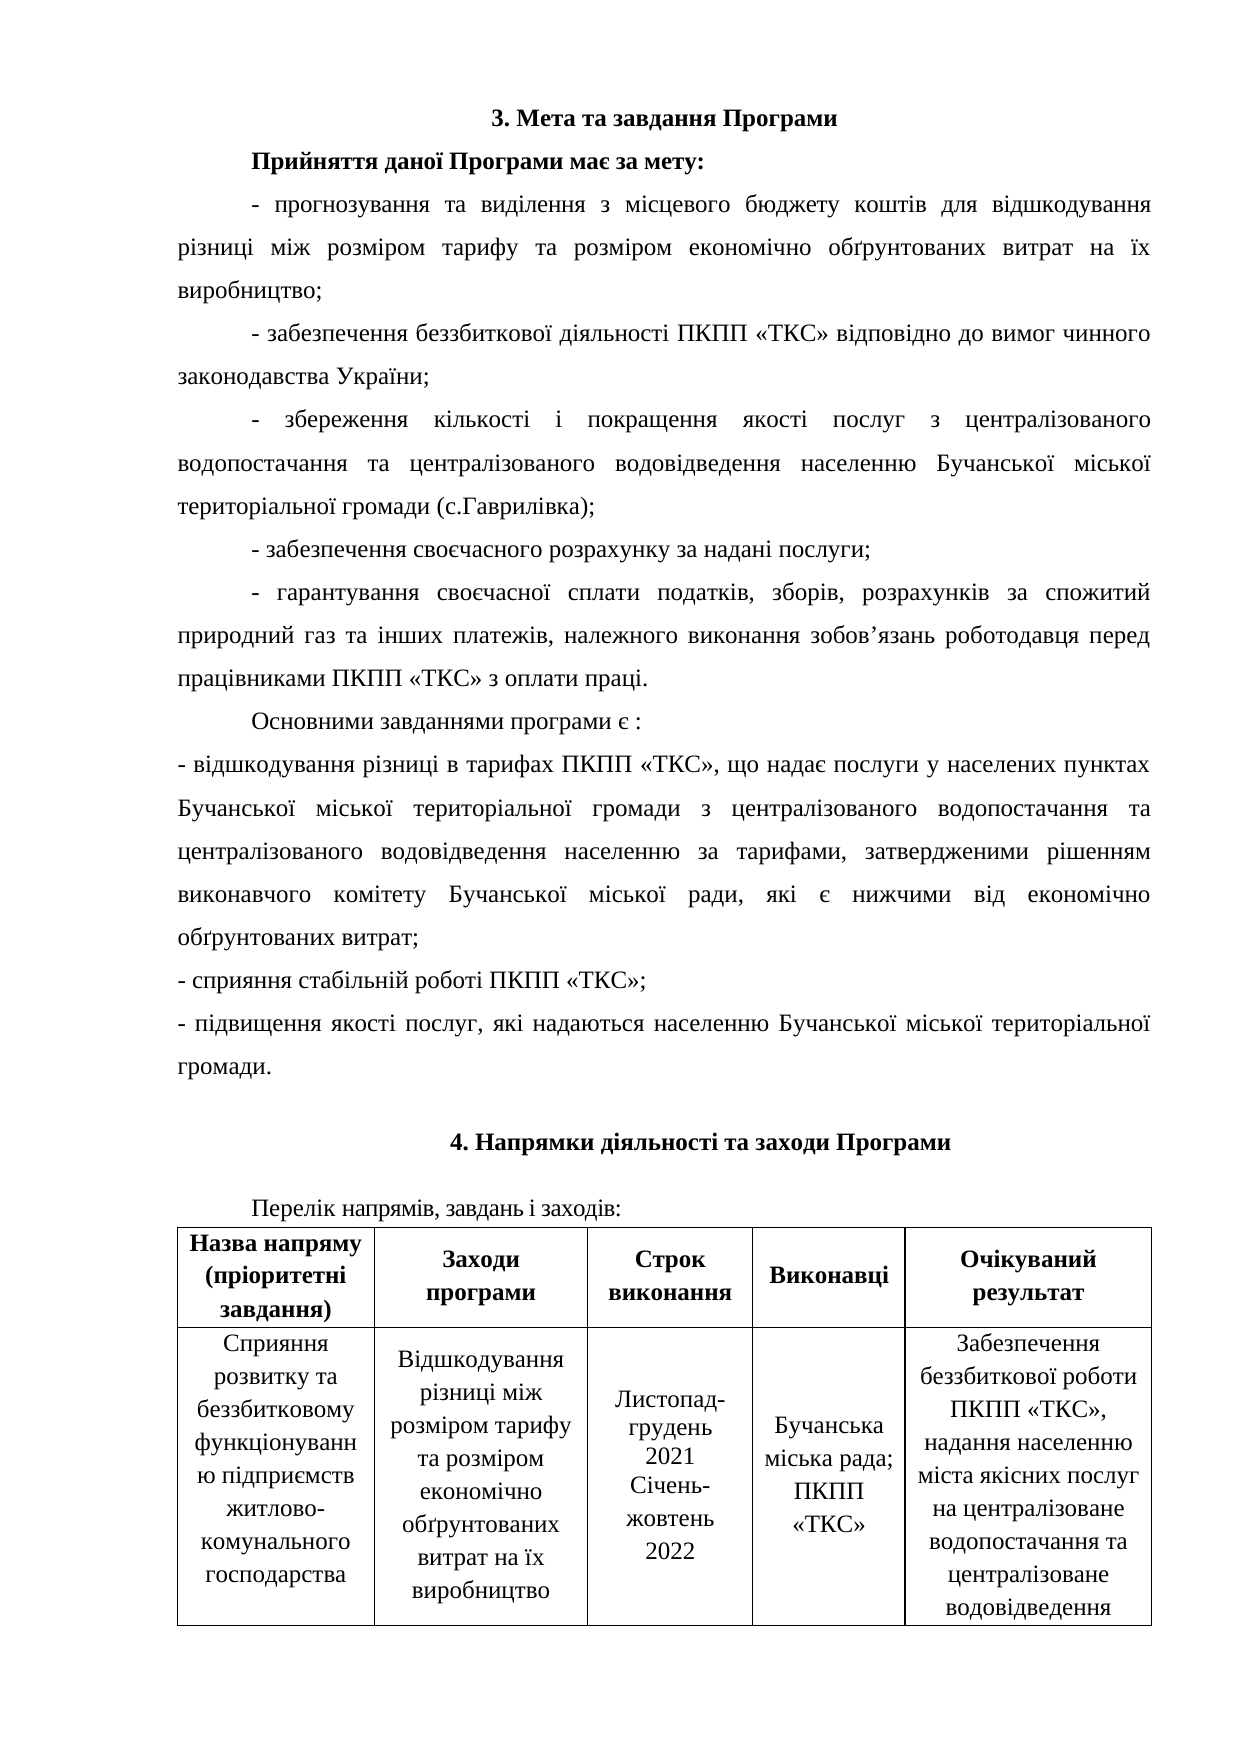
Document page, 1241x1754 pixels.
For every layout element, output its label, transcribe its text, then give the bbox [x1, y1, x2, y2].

text 3. Мета та завдання Програми [177, 103, 1152, 131]
table_cell Сприяння розвитку та беззбитковому функціонуванню підприємств житлово-комунального господарства [178, 1328, 374, 1625]
text - збереження кількості і покращення якості послуг з централізованого водопостачання та централізованого водовідведення населенню Бучанської міської територіальної громади (с.Гаврилівка); [177, 404, 1152, 519]
table_header Строк виконання [588, 1228, 752, 1327]
table_cell Відшкодування різниці між розміром тарифу та розміром економічно обґрунтованих витрат на їх виробництво [375, 1328, 587, 1625]
table_cell Листопад-грудень 2021 Січень-жовтень 2022 [588, 1328, 752, 1625]
text 4. Напрямки діяльності та заходи Програми [177, 1127, 1152, 1156]
table_cell Бучанська міська рада; ПКПП «ТКС» [753, 1328, 904, 1625]
text Перелік напрямів, завдань і заходів: [177, 1193, 1162, 1222]
table_header Назва напряму (пріоритетні завдання) [178, 1228, 374, 1327]
text - гарантування своєчасної сплати податків, зборів, розрахунків за спожитий природний газ та інших платежів, належного виконання зобов’язань роботодавця перед працівниками ПКПП «ТКС» з оплати праці. [177, 577, 1152, 692]
text - прогнозування та виділення з місцевого бюджету коштів для відшкодування різниці між розміром тарифу та розміром економічно обґрунтованих витрат на їх виробництво; [177, 189, 1152, 304]
text - підвищення якості послуг, які надаються населенню Бучанської міської територіальної громади. [177, 1008, 1152, 1080]
table_header Очікуваний результат [906, 1228, 1151, 1327]
text - сприяння стабільній роботі ПКПП «ТКС»; [177, 965, 1152, 994]
table_cell Забезпечення беззбиткової роботи ПКПП «ТКС», надання населенню міста якісних послуг на централізоване водопостачання та централізоване водовідведення [906, 1328, 1151, 1625]
text Прийняття даної Програми має за мету: [177, 146, 1152, 174]
text - забезпечення своєчасного розрахунку за надані послуги; [177, 534, 1152, 563]
text - відшкодування різниці в тарифах ПКПП «ТКС», що надає послуги у населених пунктах Бучанської міської територіальної громади з централізованого водопостачання та централізованого водовідведення населенню за тарифами, затвердженими рішенням виконавчого комітету Бучанської міської ради, які є нижчими від економічно обґрунтованих витрат; [177, 749, 1152, 951]
text - забезпечення беззбиткової діяльності ПКПП «ТКС» відповідно до вимог чинного законодавства України; [177, 318, 1152, 390]
table_header Заходи програми [375, 1228, 587, 1327]
table_header Виконавці [753, 1228, 904, 1327]
text Основними завданнями програми є : [177, 706, 1152, 735]
